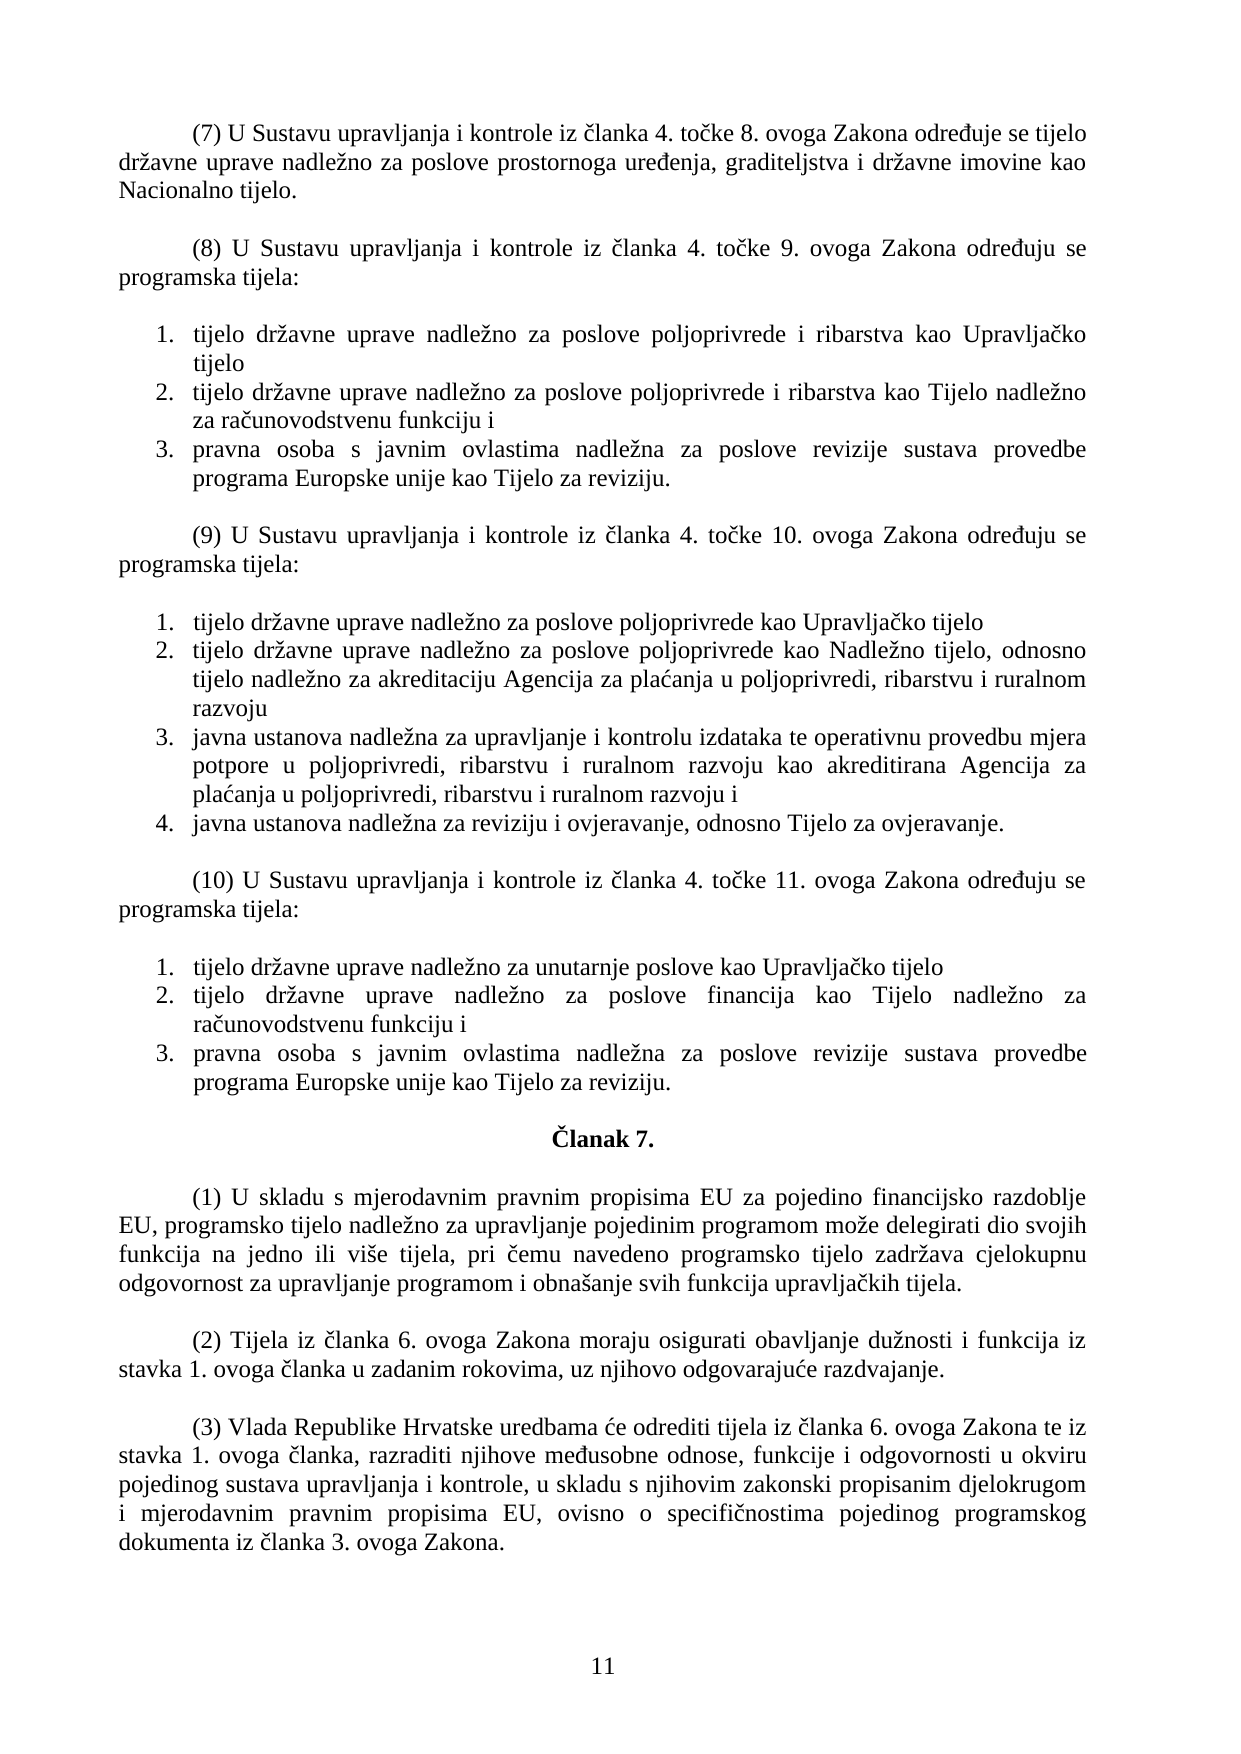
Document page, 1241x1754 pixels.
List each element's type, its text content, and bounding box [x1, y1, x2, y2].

text (7) U Sustavu upravljanja i kontrole iz članka 4. točke 8. ovoga Zakona određuje se tijelo državne uprave nadležno za poslove prostornoga uređenja, graditeljstva i državne imovine kao Nacionalno tijelo. [118, 118, 1087, 204]
list tijelo državne uprave nadležno za poslove poljoprivrede kao Upravljačko tijelo [156, 607, 1087, 636]
list tijelo državne uprave nadležno za poslove poljoprivrede i ribarstva kao Tijelo nadležno za računovodstvenu funkciju i [155, 377, 1087, 434]
text (1) U skladu s mjerodavnim pravnim propisima EU za pojedino financijsko razdoblje EU, programsko tijelo nadležno za upravljanje pojedinim programom može delegirati dio svojih funkcija na jedno ili više tijela, pri čemu navedeno programsko tijelo zadržava cjelokupnu odgovornost za upravljanje programom i obnašanje svih funkcija upravljačkih tijela. [118, 1182, 1087, 1297]
text Članak 7. [118, 1124, 1087, 1153]
list tijelo državne uprave nadležno za unutarnje poslove kao Upravljačko tijelo [156, 952, 1087, 981]
list tijelo državne uprave nadležno za poslove financija kao Tijelo nadležno za računovodstvenu funkciju i [156, 981, 1087, 1038]
list tijelo državne uprave nadležno za poslove poljoprivrede kao Nadležno tijelo, odnosno tijelo nadležno za akreditaciju Agencija za plaćanja u poljoprivredi, ribarstvu i ruralnom razvoju [155, 636, 1087, 722]
text (8) U Sustavu upravljanja i kontrole iz članka 4. točke 9. ovoga Zakona određuju se programska tijela: [118, 233, 1087, 291]
list javna ustanova nadležna za reviziju i ovjeravanje, odnosno Tijelo za ovjeravanje. [155, 808, 1087, 837]
list tijelo državne uprave nadležno za poslove poljoprivrede i ribarstva kao Upravljačko tijelo [156, 319, 1087, 377]
list javna ustanova nadležna za upravljanje i kontrolu izdataka te operativnu provedbu mjera potpore u poljoprivredi, ribarstvu i ruralnom razvoju kao akreditirana Agencija za plaćanja u poljoprivredi, ribarstvu i ruralnom razvoju i [155, 722, 1087, 808]
text (10) U Sustavu upravljanja i kontrole iz članka 4. točke 11. ovoga Zakona određuju se programska tijela: [118, 866, 1087, 923]
list pravna osoba s javnim ovlastima nadležna za poslove revizije sustava provedbe programa Europske unije kao Tijelo za reviziju. [155, 434, 1087, 492]
list pravna osoba s javnim ovlastima nadležna za poslove revizije sustava provedbe programa Europske unije kao Tijelo za reviziju. [156, 1038, 1087, 1096]
text (2) Tijela iz članka 6. ovoga Zakona moraju osigurati obavljanje dužnosti i funkcija iz stavka 1. ovoga članka u zadanim rokovima, uz njihovo odgovarajuće razdvajanje. [118, 1326, 1087, 1383]
text (3) Vlada Republike Hrvatske uredbama će odrediti tijela iz članka 6. ovoga Zakona te iz stavka 1. ovoga članka, razraditi njihove međusobne odnose, funkcije i odgovornosti u okviru pojedinog sustava upravljanja i kontrole, u skladu s njihovim zakonski propisanim djelokrugom i mjerodavnim pravnim propisima EU, ovisno o specifičnostima pojedinog programskog dokumenta iz članka 3. ovoga Zakona. [118, 1412, 1087, 1556]
text (9) U Sustavu upravljanja i kontrole iz članka 4. točke 10. ovoga Zakona određuju se programska tijela: [118, 521, 1087, 578]
